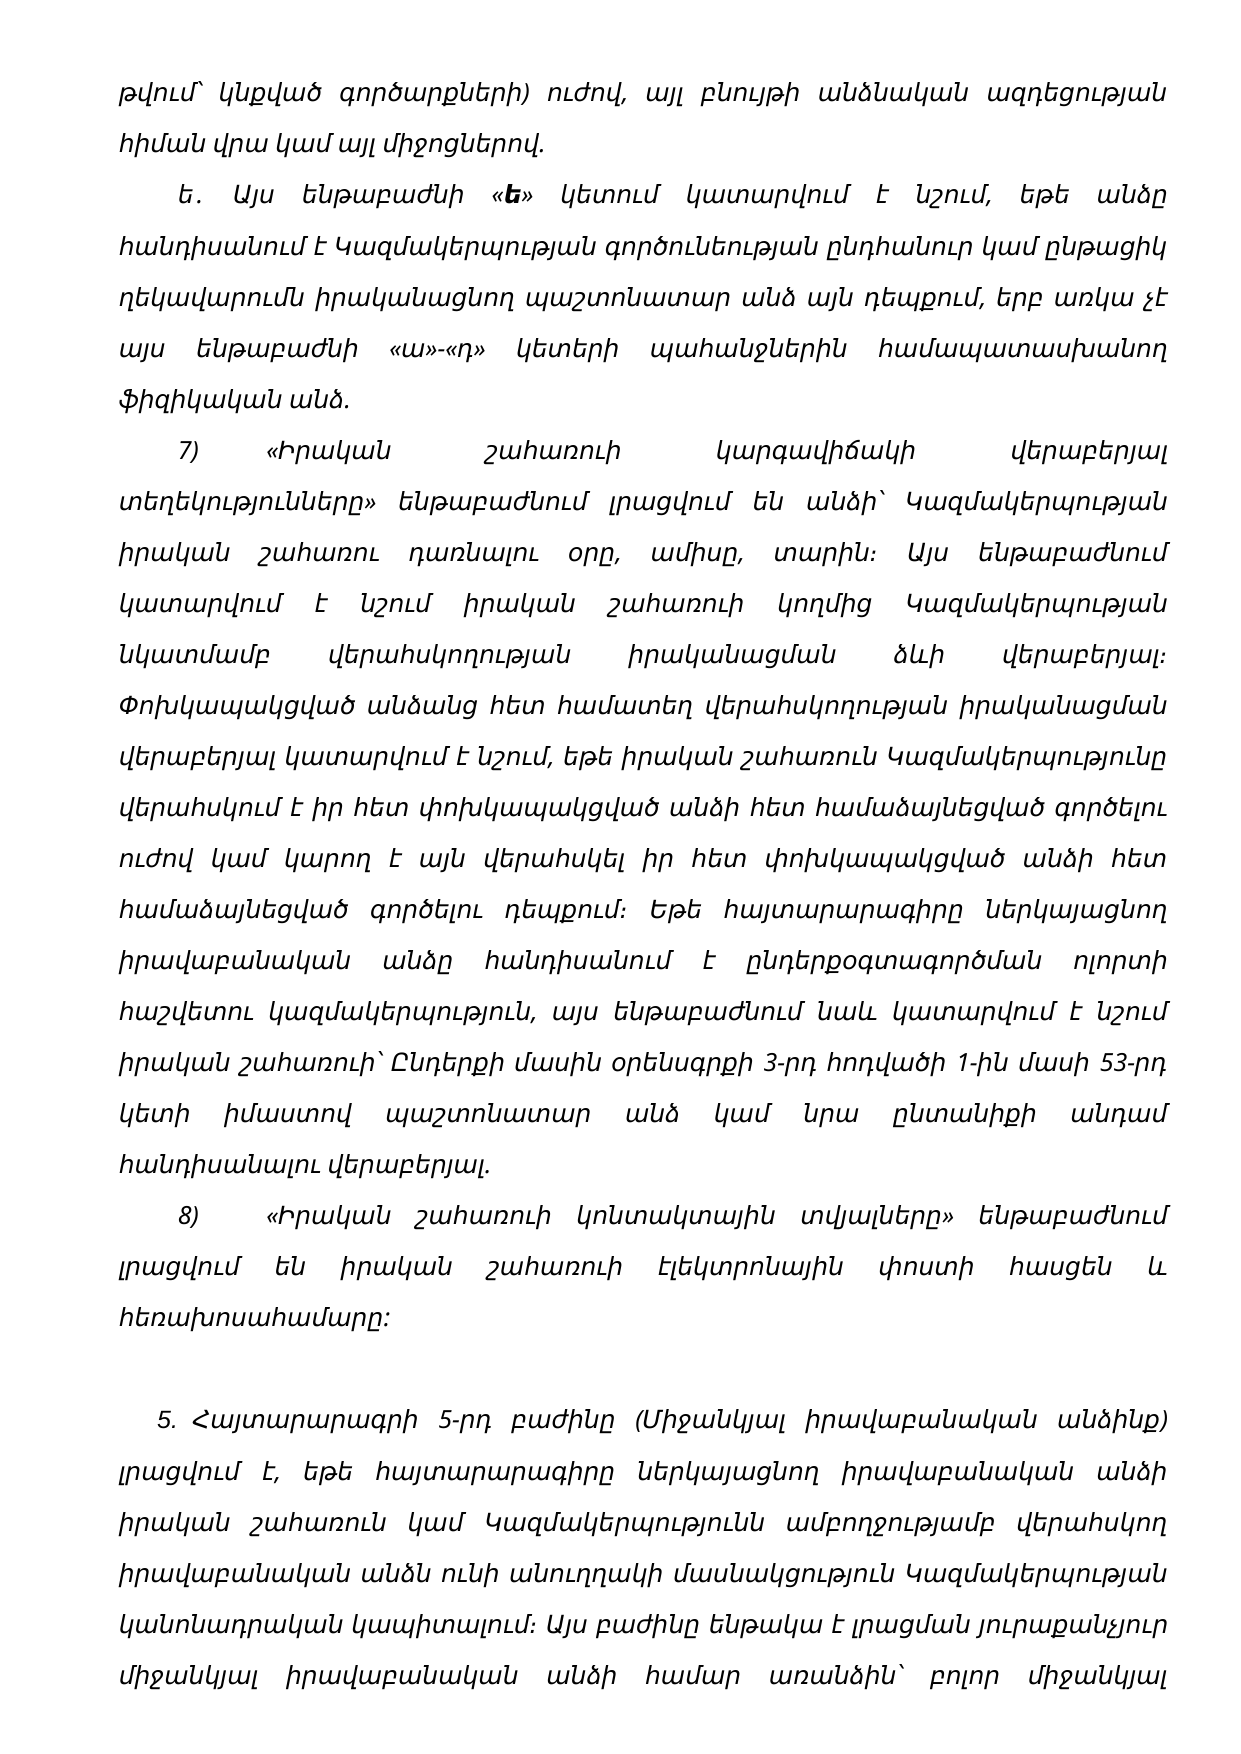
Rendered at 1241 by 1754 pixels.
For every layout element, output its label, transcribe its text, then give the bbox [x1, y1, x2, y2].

list «Իրական շահառուի կոնտակտային տվյալները» ենթաբաժնում լրացվում են իրական շահառուի էլեկտրոնային փոստի հասցեն և հեռախոսահամարը: [118, 1198, 1171, 1334]
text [118, 75, 1171, 160]
text ե․ Այս ենթաբաժնի «ե» կետում կատարվում է նշում, եթե անձը հանդիսանում է Կազմակերպության գործունեության ընդհանուր կամ ընթացիկ ղեկավարումն իրականացնող պաշտոնատար անձ այն դեպքում, երբ առկա չէ այս ենթաբաժնի «ա»-«դ» կետերի պահանջներին համապատասխանող ֆիզիկական անձ. [118, 177, 1171, 415]
list «Իրական շահառուի կարգավիճակի վերաբերյալ տեղեկությունները» ենթաբաժնում լրացվում են անձի՝ Կազմակերպության իրական շահառու դառնալու օրը, ամիսը, տարին։ Այս ենթաբաժնում կատարվում է նշում իրական շահառուի կողմից Կազմակերպության նկատմամբ վերահսկողության իրականացման ձևի վերաբերյալ։ Փոխկապակցված անձանց հետ համատեղ վերահսկողության իրականացման վերաբերյալ կատարվում է նշում, եթե իրական շահառուն Կազմակերպությունը վերահսկում է իր հետ փոխկապակցված անձի հետ համաձայնեցված գործելու ուժով կամ կարող է այն վերահսկել իր հետ փոխկապակցված անձի հետ համաձայնեցված գործելու դեպքում։ Եթե հայտարարագիրը ներկայացնող իրավաբանական անձը հանդիսանում է ընդերքօգտագործման ոլորտի հաշվետու կազմակերպություն, այս ենթաբաժնում նաև կատարվում է նշում իրական շահառուի՝ Ընդերքի մասին օրենսգրքի 3-րդ հոդվածի 1-ին մասի 53-րդ կետի իմաստով պաշտոնատար անձ կամ նրա ընտանիքի անդամ հանդիսանալու վերաբերյալ. [118, 432, 1171, 1181]
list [118, 1402, 1171, 1691]
